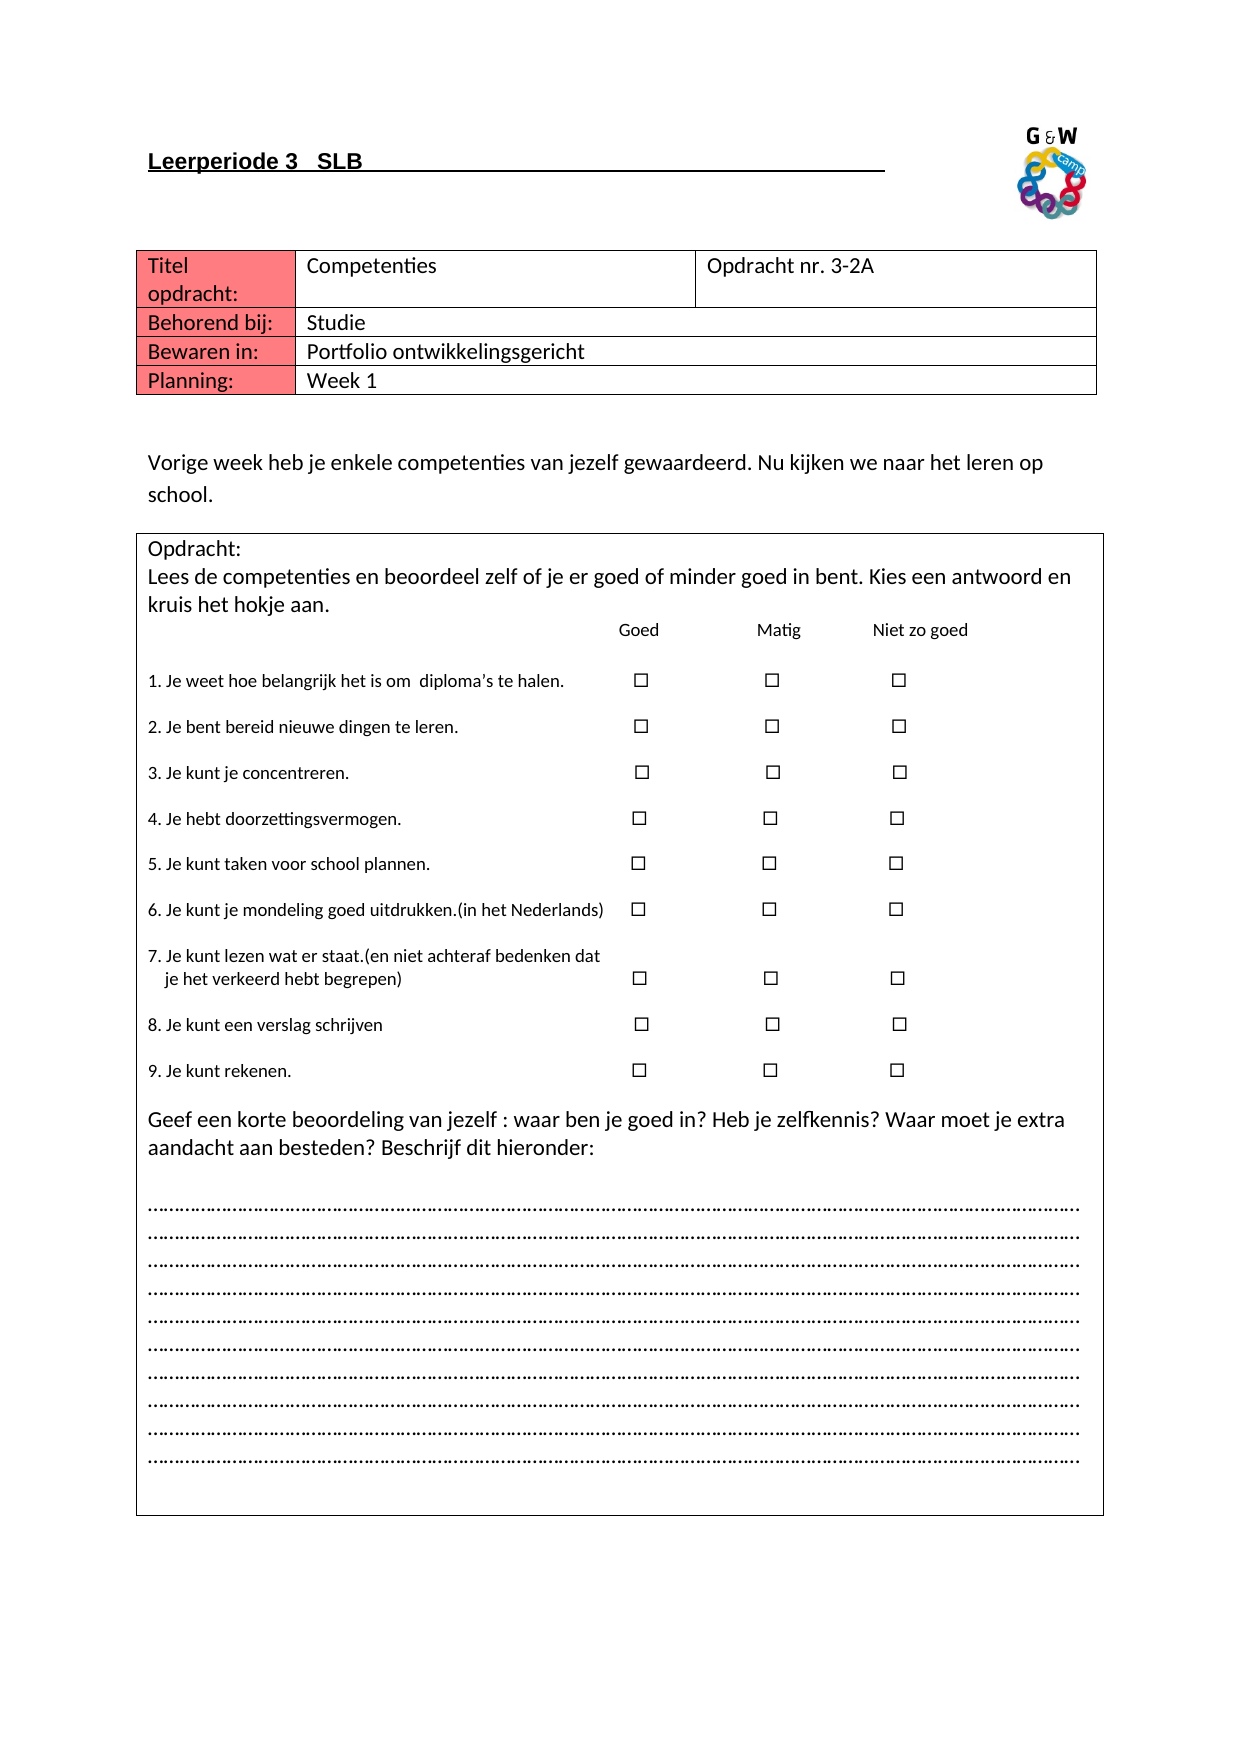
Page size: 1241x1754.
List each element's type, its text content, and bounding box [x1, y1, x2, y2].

text Leerperiode 3 SLB [148, 148, 1093, 174]
text Vorige week heb je enkele competenties van jezelf gewaardeerd. Nu kijken we naar het leren op school. [148, 448, 1093, 508]
table_header Titel opdracht: [137, 251, 295, 307]
table_cell Studie [296, 308, 1096, 336]
table_cell Portfolio ontwikkelingsgericht [296, 337, 1096, 365]
picture [1014, 174, 1091, 221]
table_header Opdracht nr. 3-2A [696, 251, 1096, 307]
table_cell Week 1 [296, 366, 1096, 394]
table_cell Bewaren in: [137, 337, 295, 365]
table_cell Planning: [137, 366, 295, 394]
table_cell Behorend bij: [137, 308, 295, 336]
table_header Opdracht: Lees de competenties en beoordeel zelf of je er goed of minder goed in bent. Kies een antwoord en kruis het hokje aan. Goed Matig Niet zo goed 1. Je weet hoe belangrijk het is om diploma’s te halen. 2. Je bent bereid nieuwe dingen te leren. 3. Je kunt je concentreren. 4. Je hebt doorzettingsvermogen. 5. Je kunt taken voor school plannen. 6. Je kunt je mondeling goed uitdrukken.(in het Nederlands) 7. Je kunt lezen wat er staat.(en niet achteraf bedenken dat je het verkeerd hebt begrepen) 8. Je kunt een verslag schrijven 9. Je kunt rekenen. Geef een korte beoordeling van jezelf : waar ben je goed in? Heb je zelfkennis? Waar moet je extra aandacht aan besteden? Beschrijf dit hieronder: …………………………………………………………………………………………………………………………………………………………………………………………………………………………………………………………………………………………………………………………………………………………………………………………………………………………………………………………………………………………………………………………………………………………………………………………………………………………………………………………………………………………………………………………………………………………………………………………………………………………………………………………………………………………………………………………………………………………………………………………………………………………………………………………………………………………………………………………………………………………………………………………………………………………………………………………………………………………………………………………………………………………………………………………………………………………………………………………………………………………………………………………………………………………………………………………………………………………………… [137, 534, 1103, 1515]
picture [1014, 123, 1091, 148]
table_header Competenties [296, 251, 695, 307]
